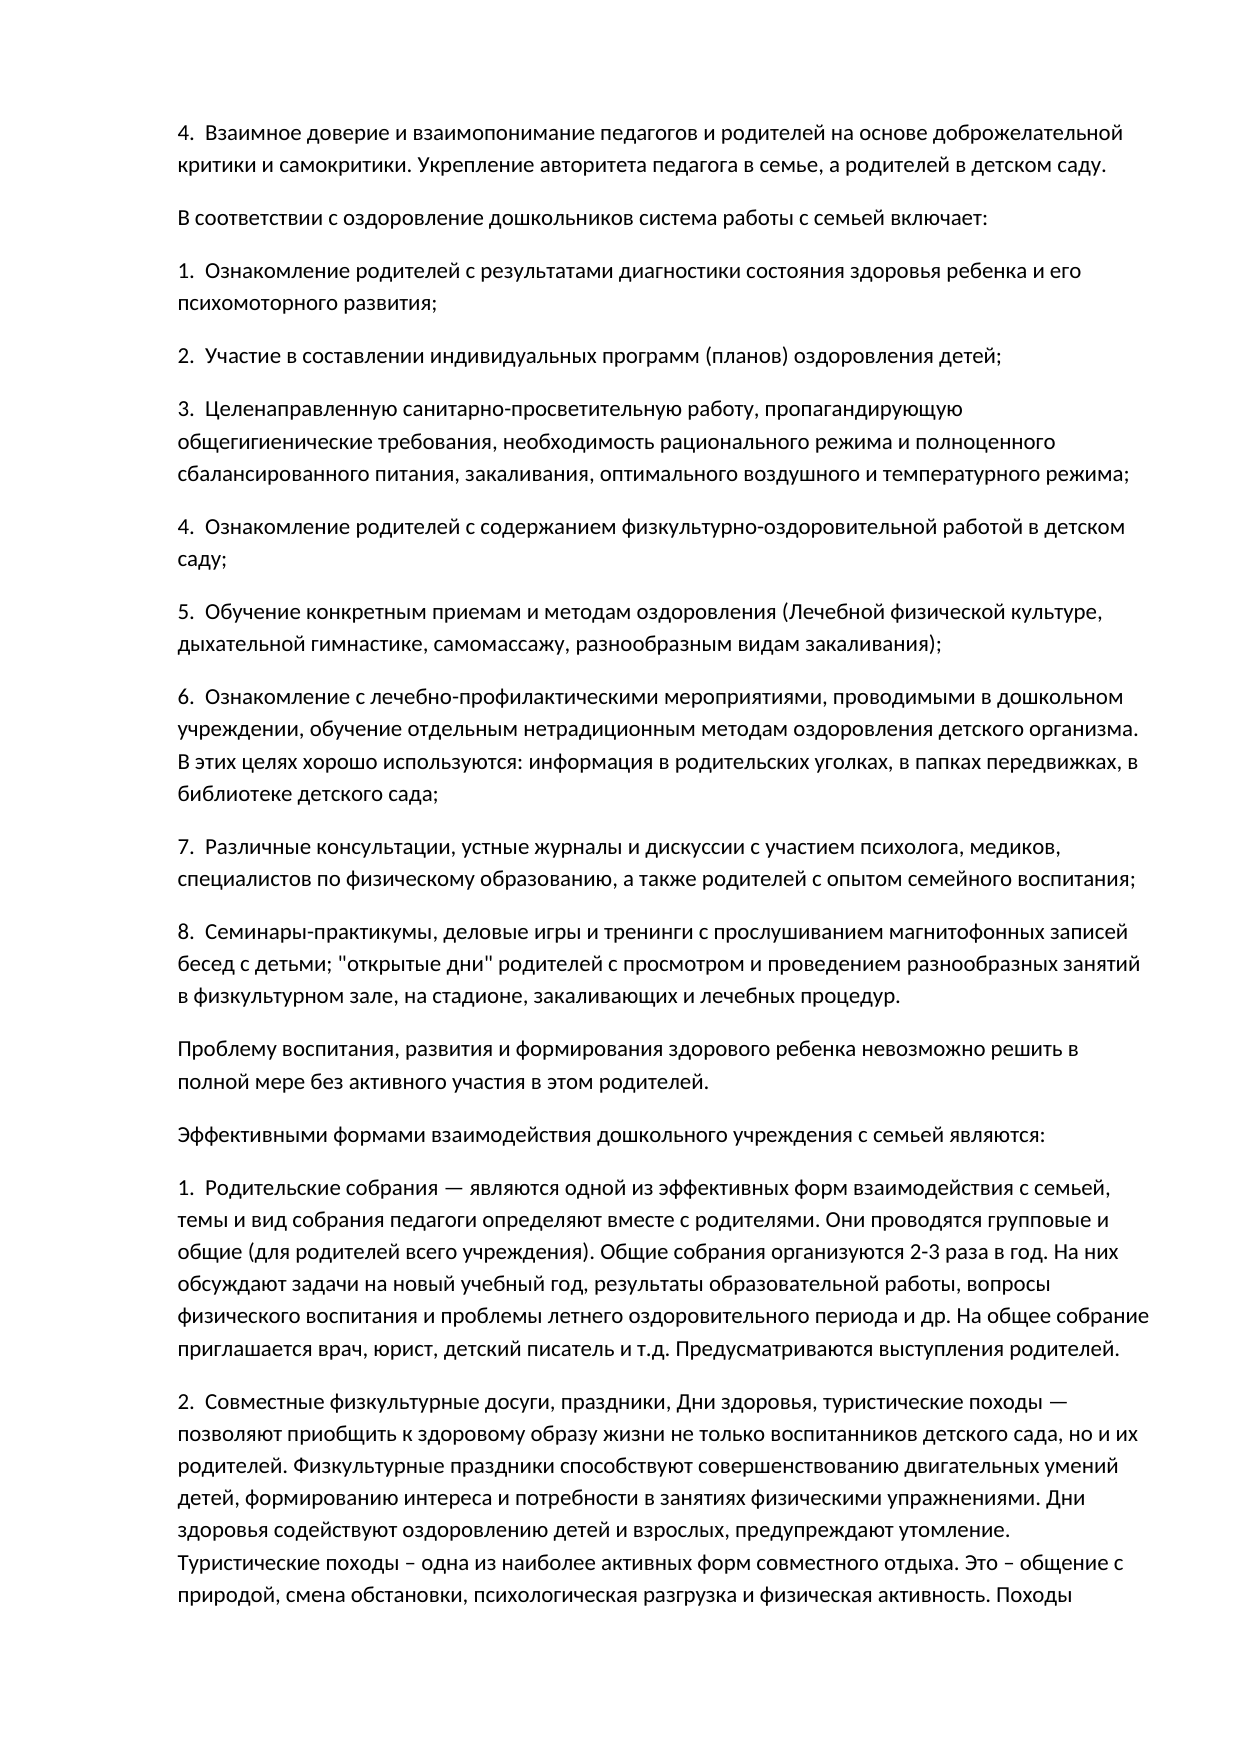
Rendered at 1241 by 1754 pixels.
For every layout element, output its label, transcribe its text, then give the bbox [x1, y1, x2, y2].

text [177, 1387, 1152, 1608]
text 4. Взаимное доверие и взаимопонимание педагогов и родителей на основе доброжелательной критики и самокритики. Укрепление авторитета педагога в семье, а родителей в детском саду. [177, 118, 1152, 178]
text 6. Ознакомление с лечебно-профилактическими мероприятиями, проводимыми в дошкольном учреждении, обучение отдельным нетрадиционным методам оздоровления детского организма. В этих целях хорошо используются: информация в родительских уголках, в папках передвижках, в библиотеке детского сада; [177, 682, 1152, 807]
text 5. Обучение конкретным приемам и методам оздоровления (Лечебной физической культуре, дыхательной гимнастике, самомассажу, разнообразным видам закаливания); [177, 597, 1152, 657]
text 1. Ознакомление родителей с результатами диагностики состояния здоровья ребенка и его психомоторного развития; [177, 256, 1152, 317]
text 1. Родительские собрания — являются одной из эффективных форм взаимодействия с семьей, темы и вид собрания педагоги определяют вместе с родителями. Они проводятся групповые и общие (для родителей всего учреждения). Общие собрания организуются 2-3 раза в год. На них обсуждают задачи на новый учебный год, результаты образовательной работы, вопросы физического воспитания и проблемы летнего оздоровительного периода и др. На общее собрание приглашается врач, юрист, детский писатель и т.д. Предусматриваются выступления родителей. [177, 1173, 1152, 1362]
text 7. Различные консультации, устные журналы и дискуссии с участием психолога, медиков, специалистов по физическому образованию, а также родителей с опытом семейного воспитания; [177, 832, 1152, 892]
text 2. Участие в составлении индивидуальных программ (планов) оздоровления детей; [177, 342, 1152, 369]
text Проблему воспитания, развития и формирования здорового ребенка невозможно решить в полной мере без активного участия в этом родителей. [177, 1034, 1152, 1095]
text Эффективными формами взаимодействия дошкольного учреждения с семьей являются: [177, 1120, 1152, 1148]
text 4. Ознакомление родителей с содержанием физкультурно-оздоровительной работой в детском саду; [177, 512, 1152, 572]
text 8. Семинары-практикумы, деловые игры и тренинги с прослушиванием магнитофонных записей бесед с детьми; "открытые дни" родителей с просмотром и проведением разнообразных занятий в физкультурном зале, на стадионе, закаливающих и лечебных процедур. [177, 917, 1152, 1009]
text В соответствии с оздоровление дошкольников система работы с семьей включает: [177, 203, 1152, 231]
text 3. Целенаправленную санитарно-просветительную работу, пропагандирующую общегигиенические требования, необходимость рационального режима и полноценного сбалансированного питания, закаливания, оптимального воздушного и температурного режима; [177, 394, 1152, 487]
